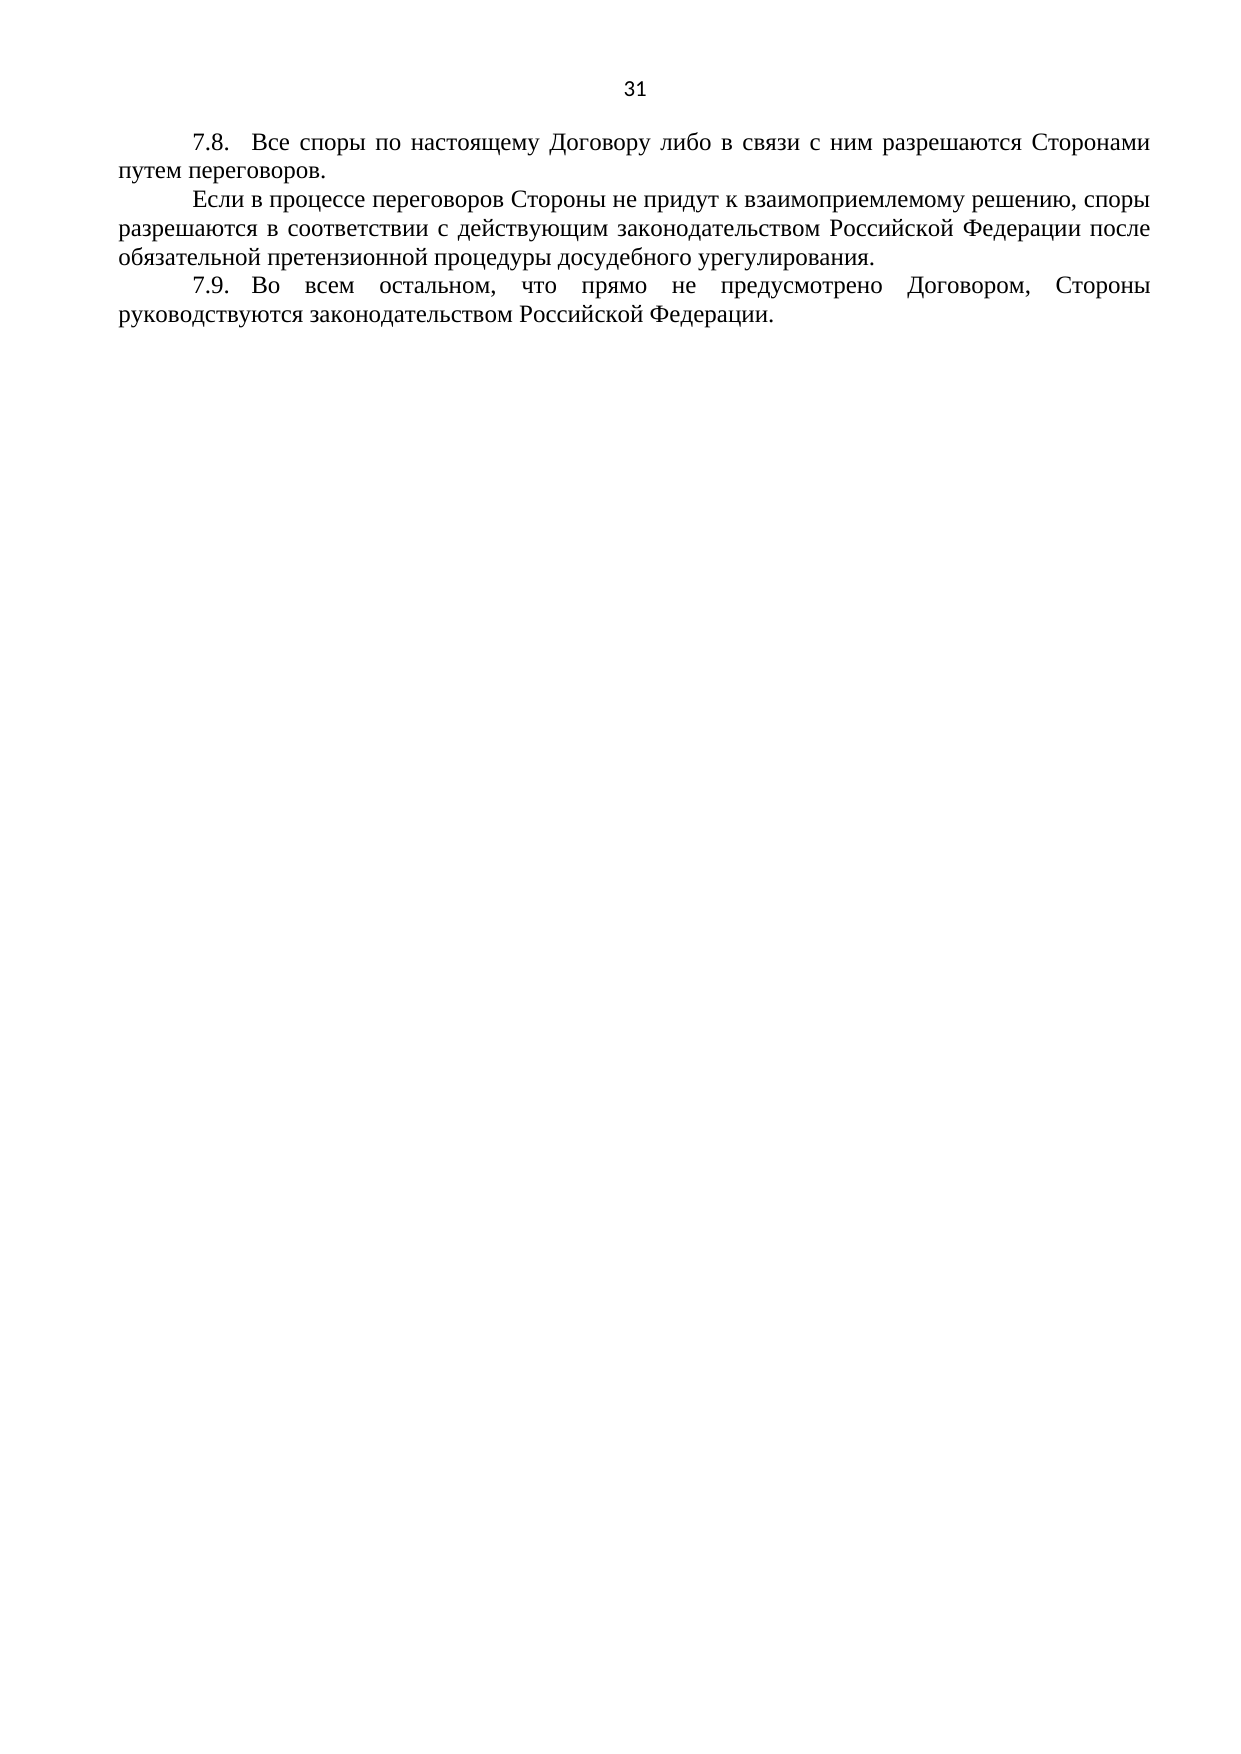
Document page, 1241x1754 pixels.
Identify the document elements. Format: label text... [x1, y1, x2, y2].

text 7.9. Во всем остальном, что прямо не предусмотрено Договором, Стороны руководствуются законодательством Российской Федерации. [118, 270, 1152, 328]
text Если в процессе переговоров Стороны не придут к взаимоприемлемому решению, споры разрешаются в соответствии с действующим законодательством Российской Федерации после обязательной претензионной процедуры досудебного урегулирования. [118, 184, 1152, 270]
text 7.8. Все споры по настоящему Договору либо в связи с ним разрешаются Сторонами путем переговоров. [118, 127, 1152, 184]
